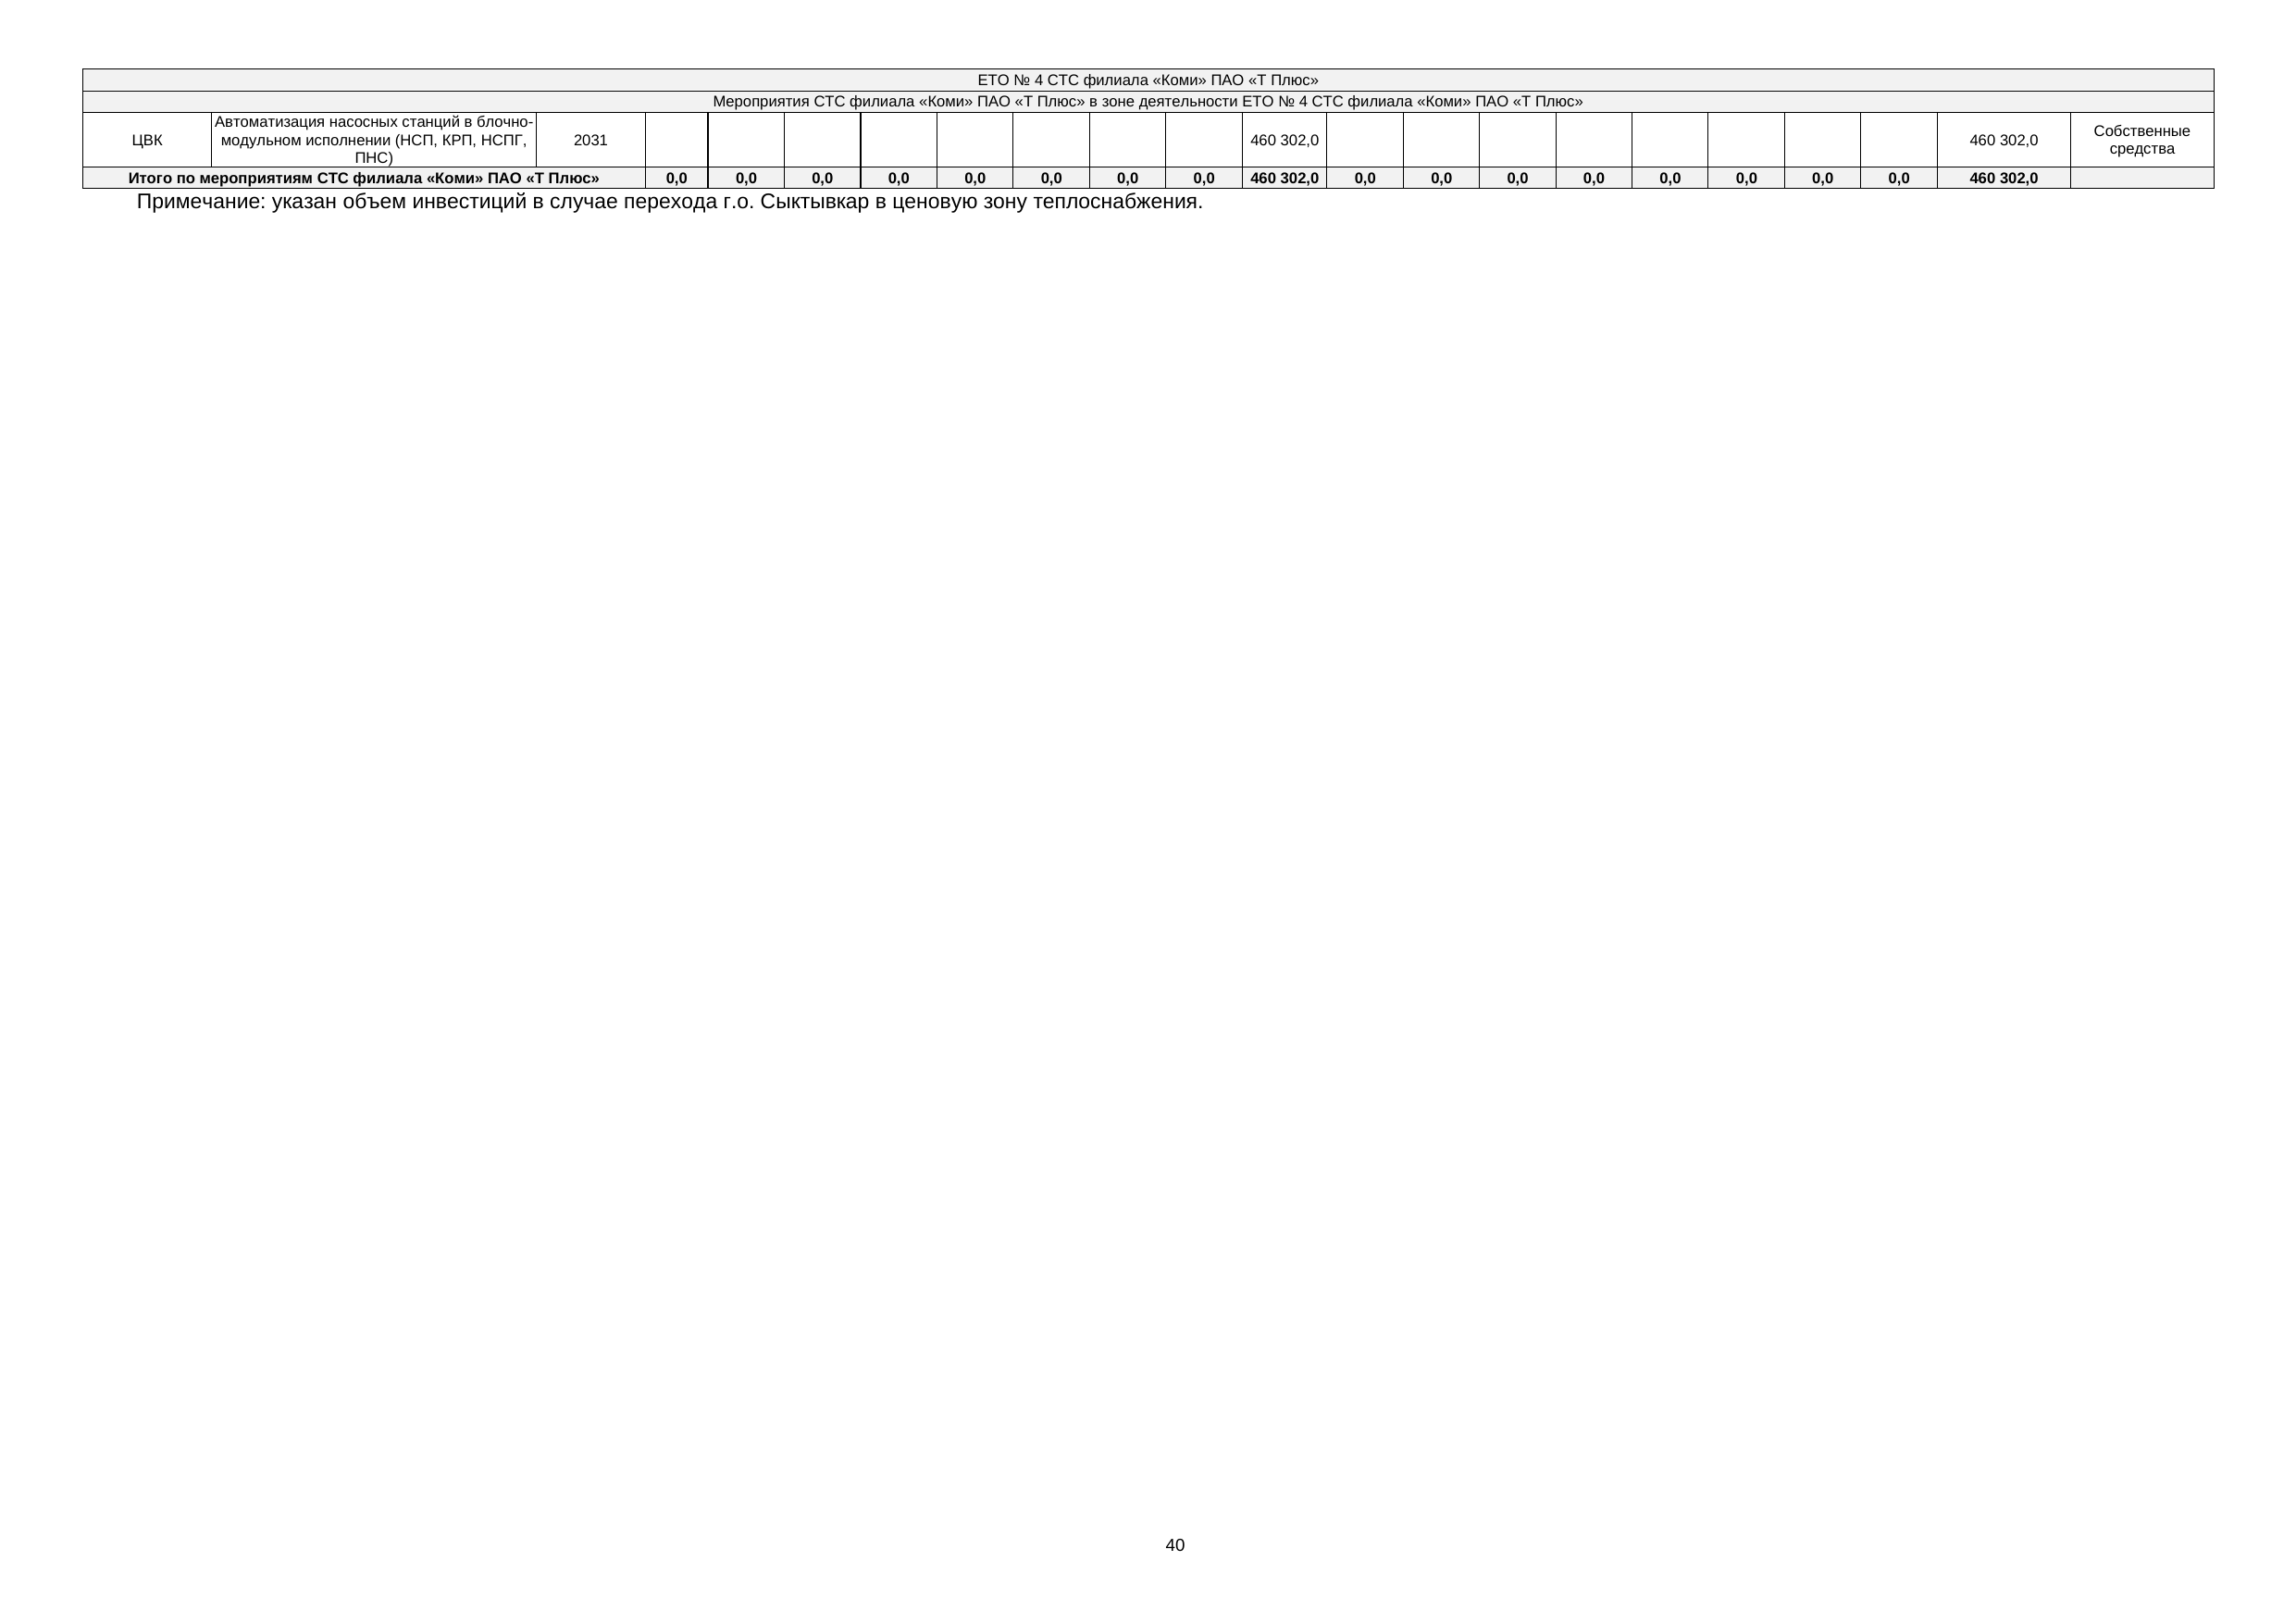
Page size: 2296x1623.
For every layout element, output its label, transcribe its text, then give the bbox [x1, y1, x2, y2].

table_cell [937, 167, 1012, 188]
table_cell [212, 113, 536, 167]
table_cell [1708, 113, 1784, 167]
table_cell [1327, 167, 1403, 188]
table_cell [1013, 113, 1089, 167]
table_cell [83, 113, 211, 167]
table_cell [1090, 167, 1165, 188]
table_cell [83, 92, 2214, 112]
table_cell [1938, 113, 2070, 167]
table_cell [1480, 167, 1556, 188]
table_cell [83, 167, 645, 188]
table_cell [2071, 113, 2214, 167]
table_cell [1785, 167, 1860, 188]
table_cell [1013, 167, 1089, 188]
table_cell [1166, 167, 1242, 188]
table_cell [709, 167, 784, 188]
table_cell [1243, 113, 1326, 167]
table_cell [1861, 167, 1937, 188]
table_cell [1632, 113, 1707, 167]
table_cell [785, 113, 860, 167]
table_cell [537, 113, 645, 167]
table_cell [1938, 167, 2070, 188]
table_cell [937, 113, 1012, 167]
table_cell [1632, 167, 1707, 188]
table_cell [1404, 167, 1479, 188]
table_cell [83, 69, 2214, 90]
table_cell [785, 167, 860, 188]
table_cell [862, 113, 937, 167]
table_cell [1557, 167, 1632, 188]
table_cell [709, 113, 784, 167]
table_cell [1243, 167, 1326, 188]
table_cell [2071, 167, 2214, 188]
text Примечание: указан объем инвестиций в случае перехода г.о. Сыктывкар в ценовую зону теплоснабжения. [82, 189, 2214, 214]
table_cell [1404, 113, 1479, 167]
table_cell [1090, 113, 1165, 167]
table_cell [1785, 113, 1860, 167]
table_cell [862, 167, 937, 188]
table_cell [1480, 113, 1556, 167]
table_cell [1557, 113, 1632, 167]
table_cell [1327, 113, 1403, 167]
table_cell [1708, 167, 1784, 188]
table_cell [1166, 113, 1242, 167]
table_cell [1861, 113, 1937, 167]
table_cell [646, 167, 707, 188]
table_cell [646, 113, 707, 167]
